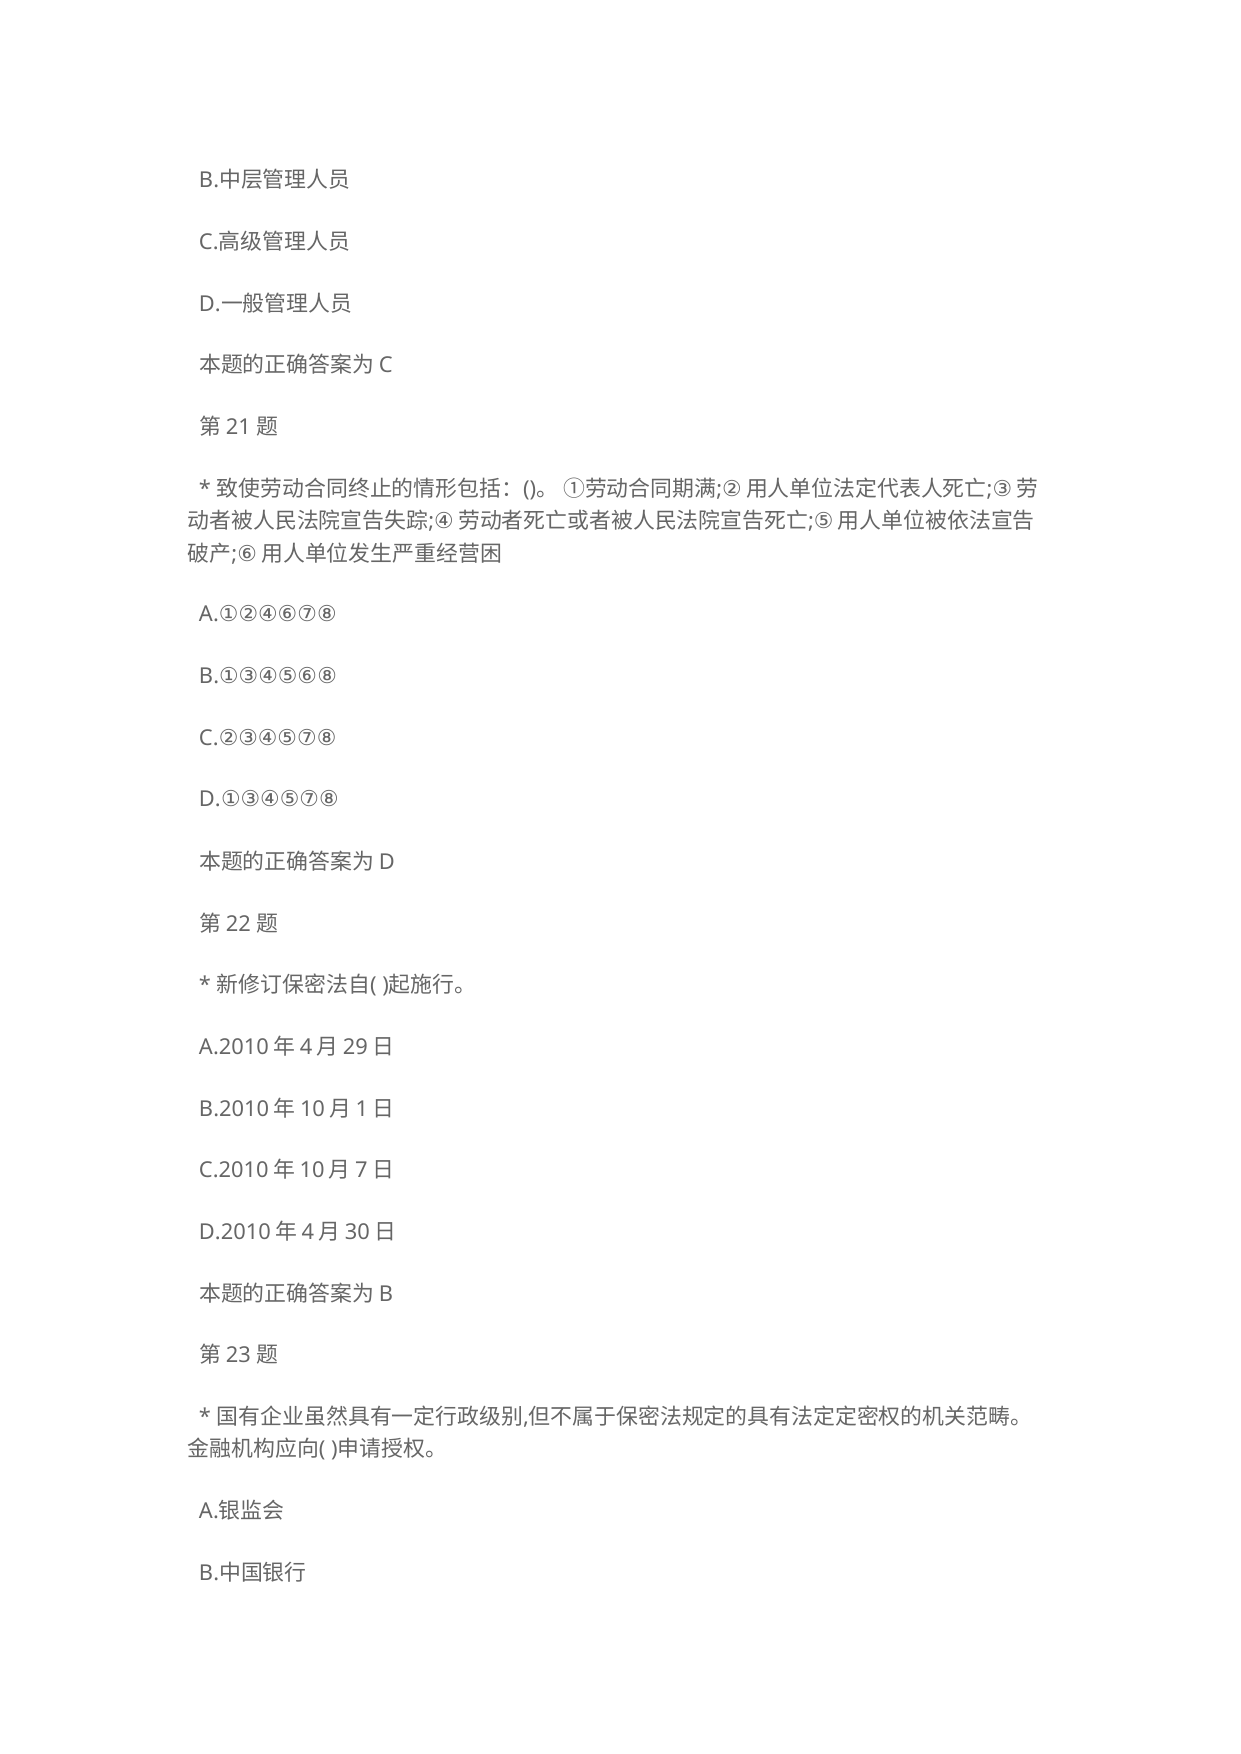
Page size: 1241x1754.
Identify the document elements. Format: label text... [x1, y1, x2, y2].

text 第 22 题 [187, 905, 1053, 938]
text 第 21 题 [187, 409, 1053, 441]
text C.2010年10月7日 [187, 1152, 1053, 1184]
text D.2010年4月30日 [187, 1214, 1053, 1246]
text C.②③④⑤⑦⑧ [187, 720, 1053, 753]
text A.2010年4月29日 [187, 1029, 1053, 1061]
text * 致使劳动合同终止的情形包括：()。 ①劳动合同期满;②用人单位法定代表人死亡;③劳动者被人民法院宣告失踪;④劳动者死亡或者被人民法院宣告死亡;⑤用人单位被依法宣告破产;⑥用人单位发生严重经营困 [187, 470, 1053, 568]
text * 国有企业虽然具有一定行政级别,但不属于保密法规定的具有法定定密权的机关范畴。金融机构应向( )申请授权。 [187, 1399, 1053, 1464]
text B.中国银行 [187, 1554, 1053, 1587]
text A.银监会 [187, 1493, 1053, 1525]
text B.2010年10月1日 [187, 1090, 1053, 1123]
text * 新修订保密法自( )起施行。 [187, 967, 1053, 999]
text 第 23 题 [187, 1337, 1053, 1369]
text B.中层管理人员 [187, 162, 1053, 194]
text B.①③④⑤⑥⑧ [187, 659, 1053, 691]
text C.高级管理人员 [187, 224, 1053, 256]
text 本题的正确答案为 D [187, 844, 1053, 876]
text D.①③④⑤⑦⑧ [187, 782, 1053, 814]
text A.①②④⑥⑦⑧ [187, 597, 1053, 629]
text D.一般管理人员 [187, 285, 1053, 318]
text 本题的正确答案为 C [187, 347, 1053, 379]
text 本题的正确答案为 B [187, 1275, 1053, 1308]
